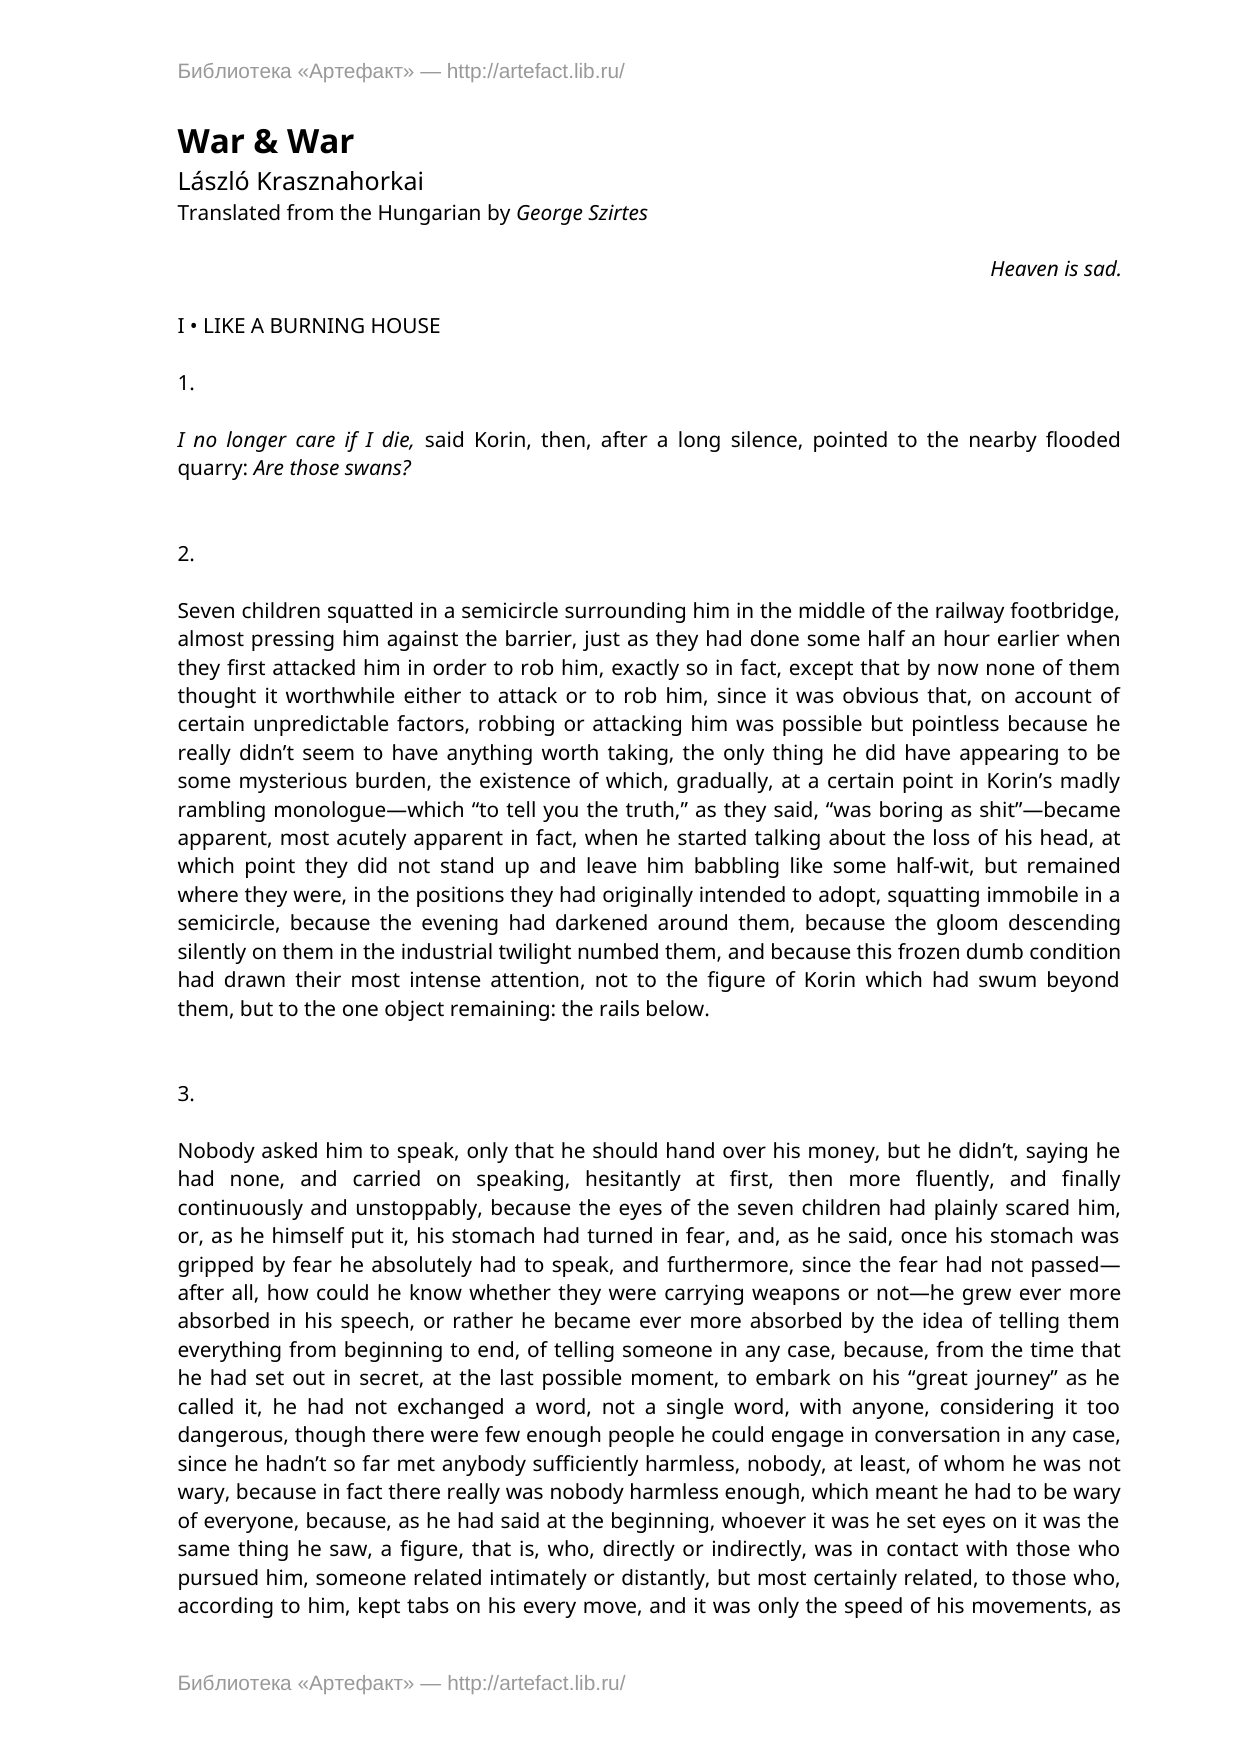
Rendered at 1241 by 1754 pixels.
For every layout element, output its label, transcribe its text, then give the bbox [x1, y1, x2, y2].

text War & War [177, 118, 1122, 163]
subtitle 1. [177, 368, 1122, 397]
text Seven children squatted in a semicircle surrounding him in the middle of the railway footbridge, almost pressing him against the barrier, just as they had done some half an hour earlier when they first attacked him in order to rob him, exactly so in fact, except that by now none of them thought it worthwhile either to attack or to rob him, since it was obvious that, on account of certain unpredictable factors, robbing or attacking him was possible but pointless because he really didn’t seem to have anything worth taking, the only thing he did have appearing to be some mysterious burden, the existence of which, gradually, at a certain point in Korin’s madly rambling monologue—which “to tell you the truth,” as they said, “was boring as shit”—became apparent, most acutely apparent in fact, when he started talking about the loss of his head, at which point they did not stand up and leave him babbling like some half-wit, but remained where they were, in the positions they had originally intended to adopt, squatting immobile in a semicircle, because the evening had darkened around them, because the gloom descending silently on them in the industrial twilight numbed them, and because this frozen dumb condition had drawn their most intense attention, not to the figure of Korin which had swum beyond them, but to the one object remaining: the rails below. [177, 596, 1122, 1022]
subtitle I • LIKE A BURNING HOUSE [177, 311, 1122, 340]
text Translated from the Hungarian by George Szirtes [177, 198, 1122, 226]
text 3. [177, 1079, 1122, 1108]
text 2. [177, 539, 1122, 567]
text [177, 1136, 1122, 1619]
text I no longer care if I die, said Korin, then, after a long silence, pointed to the nearby flooded quarry: Are those swans? [177, 425, 1122, 482]
subtitle Heaven is sad. [177, 254, 1122, 283]
text László Krasznahorkai [177, 163, 1122, 198]
